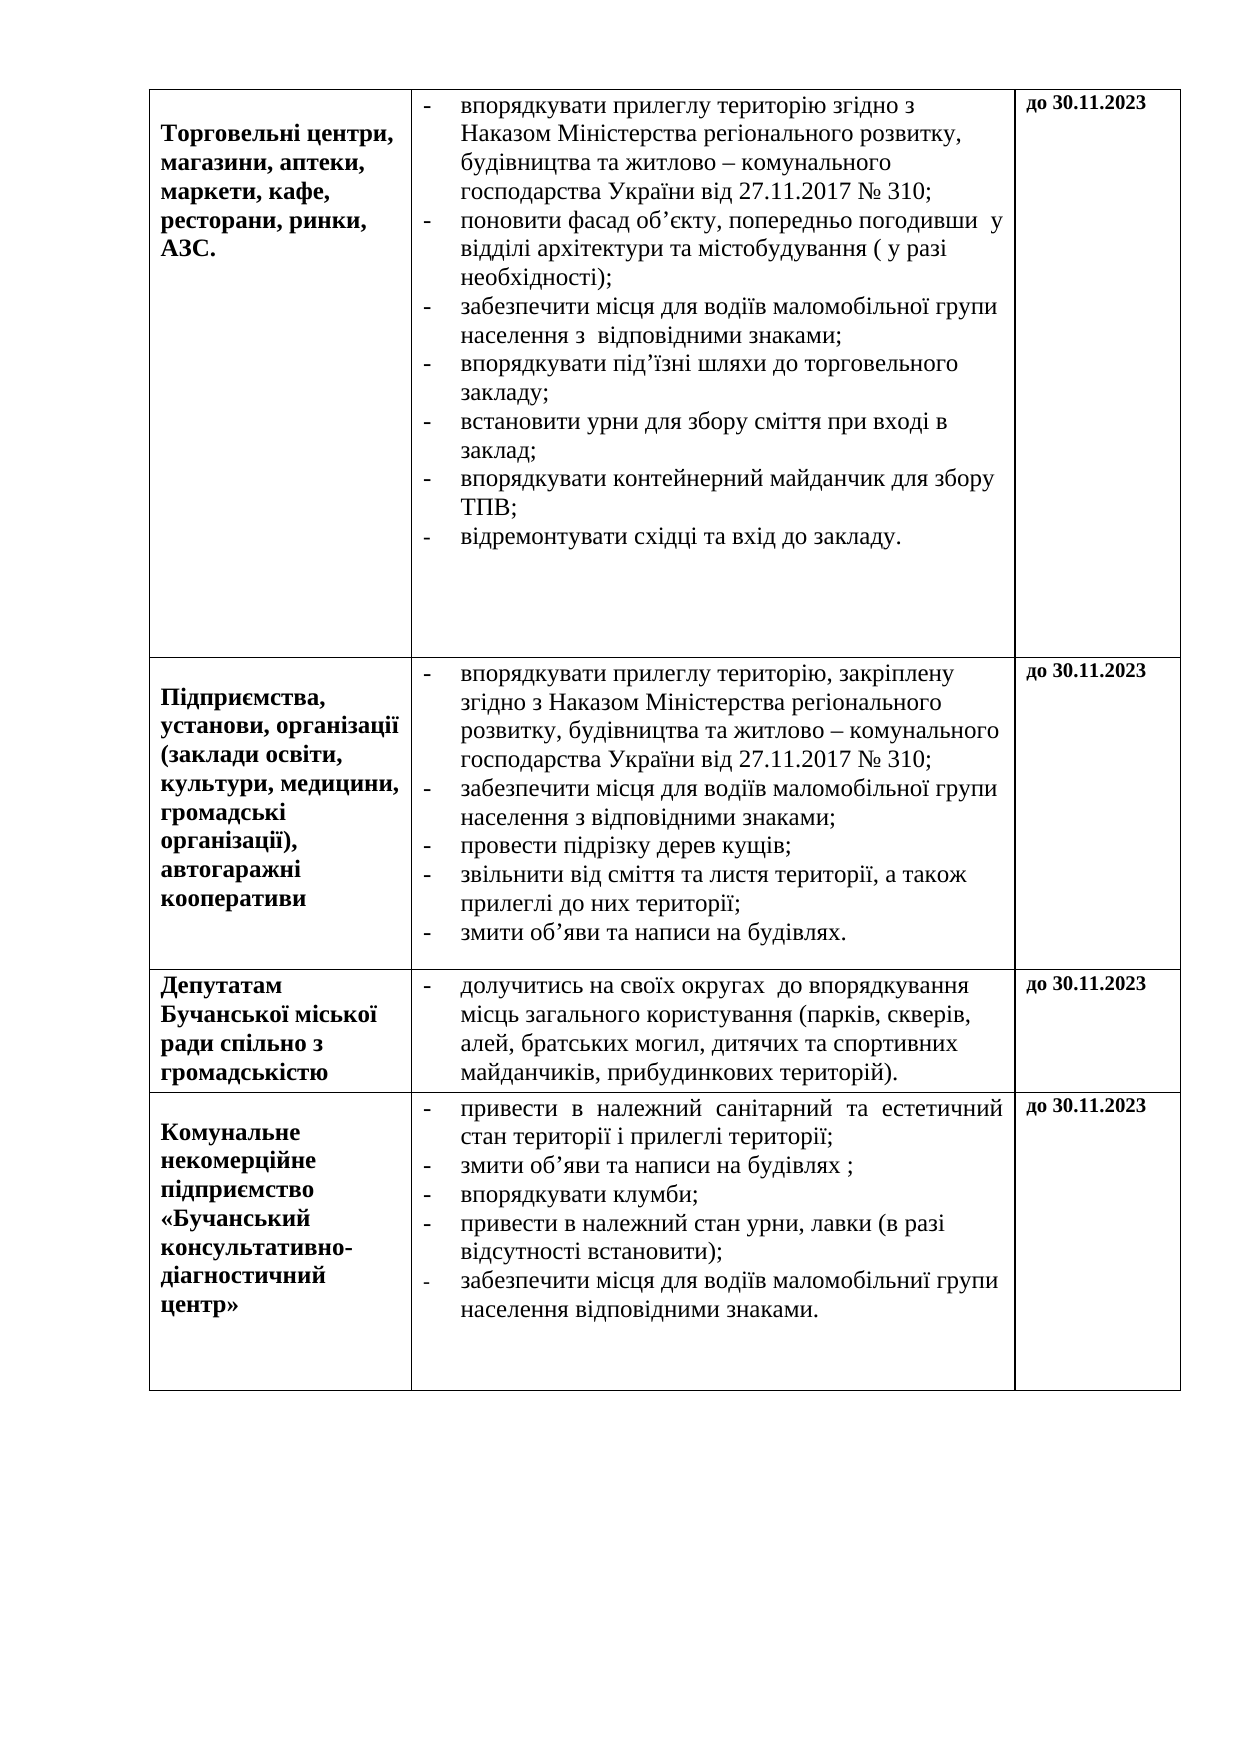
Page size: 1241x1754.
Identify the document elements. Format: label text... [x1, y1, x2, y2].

table_cell до 30.11.2023 [1016, 1093, 1180, 1390]
table_cell долучитись на своїх округах до впорядкування місць загального користування (парків, скверів, алей, братських могил, дитячих та спортивних майданчиків, прибудинкових територій). [412, 970, 1014, 1092]
table_cell Депутатам Бучанської міської ради спільно з громадськістю [150, 970, 411, 1092]
table_cell Торговельні центри, магазини, аптеки, маркети, кафе, ресторани, ринки, АЗС. [150, 90, 411, 657]
table_cell до 30.11.2023 [1016, 970, 1180, 1092]
table_cell до 30.11.2023 [1016, 658, 1180, 969]
table_cell Комунальне некомерційне підприємство «Бучанський консультативно-діагностичний центр» [150, 1093, 411, 1390]
table_cell впорядкувати прилеглу територію згідно з Наказом Міністерства регіонального розвитку, будівництва та житлово – комунального господарства України від 27.11.2017 № 310; поновити фасад об’єкту, попередньо погодивши у відділі архітектури та містобудування ( у разі необхідності); забезпечити місця для водіїв маломобільної групи населення з відповідними знаками; впорядкувати під’їзні шляхи до торговельного закладу; встановити урни для збору сміття при вході в заклад; впорядкувати контейнерний майданчик для збору ТПВ; відремонтувати східці та вхід до закладу. [412, 90, 1014, 657]
table_cell привести в належний санітарний та естетичний стан території і прилеглі території; змити об’яви та написи на будівлях ; впорядкувати клумби; привести в належний стан урни, лавки (в разі відсутності встановити); забезпечити місця для водіїв маломобільниї групи населення відповідними знаками. [412, 1093, 1014, 1390]
table_cell впорядкувати прилеглу територію, закріплену згідно з Наказом Міністерства регіонального розвитку, будівництва та житлово – комунального господарства України від 27.11.2017 № 310; забезпечити місця для водіїв маломобільної групи населення з відповідними знаками; провести підрізку дерев кущів; звільнити від сміття та листя території, а також прилеглі до них території; змити об’яви та написи на будівлях. [412, 658, 1014, 969]
table_cell до 30.11.2023 [1016, 90, 1180, 657]
table_cell Підприємства, установи, організації (заклади освіти, культури, медицини, громадські організації), автогаражні кооперативи [150, 658, 411, 969]
